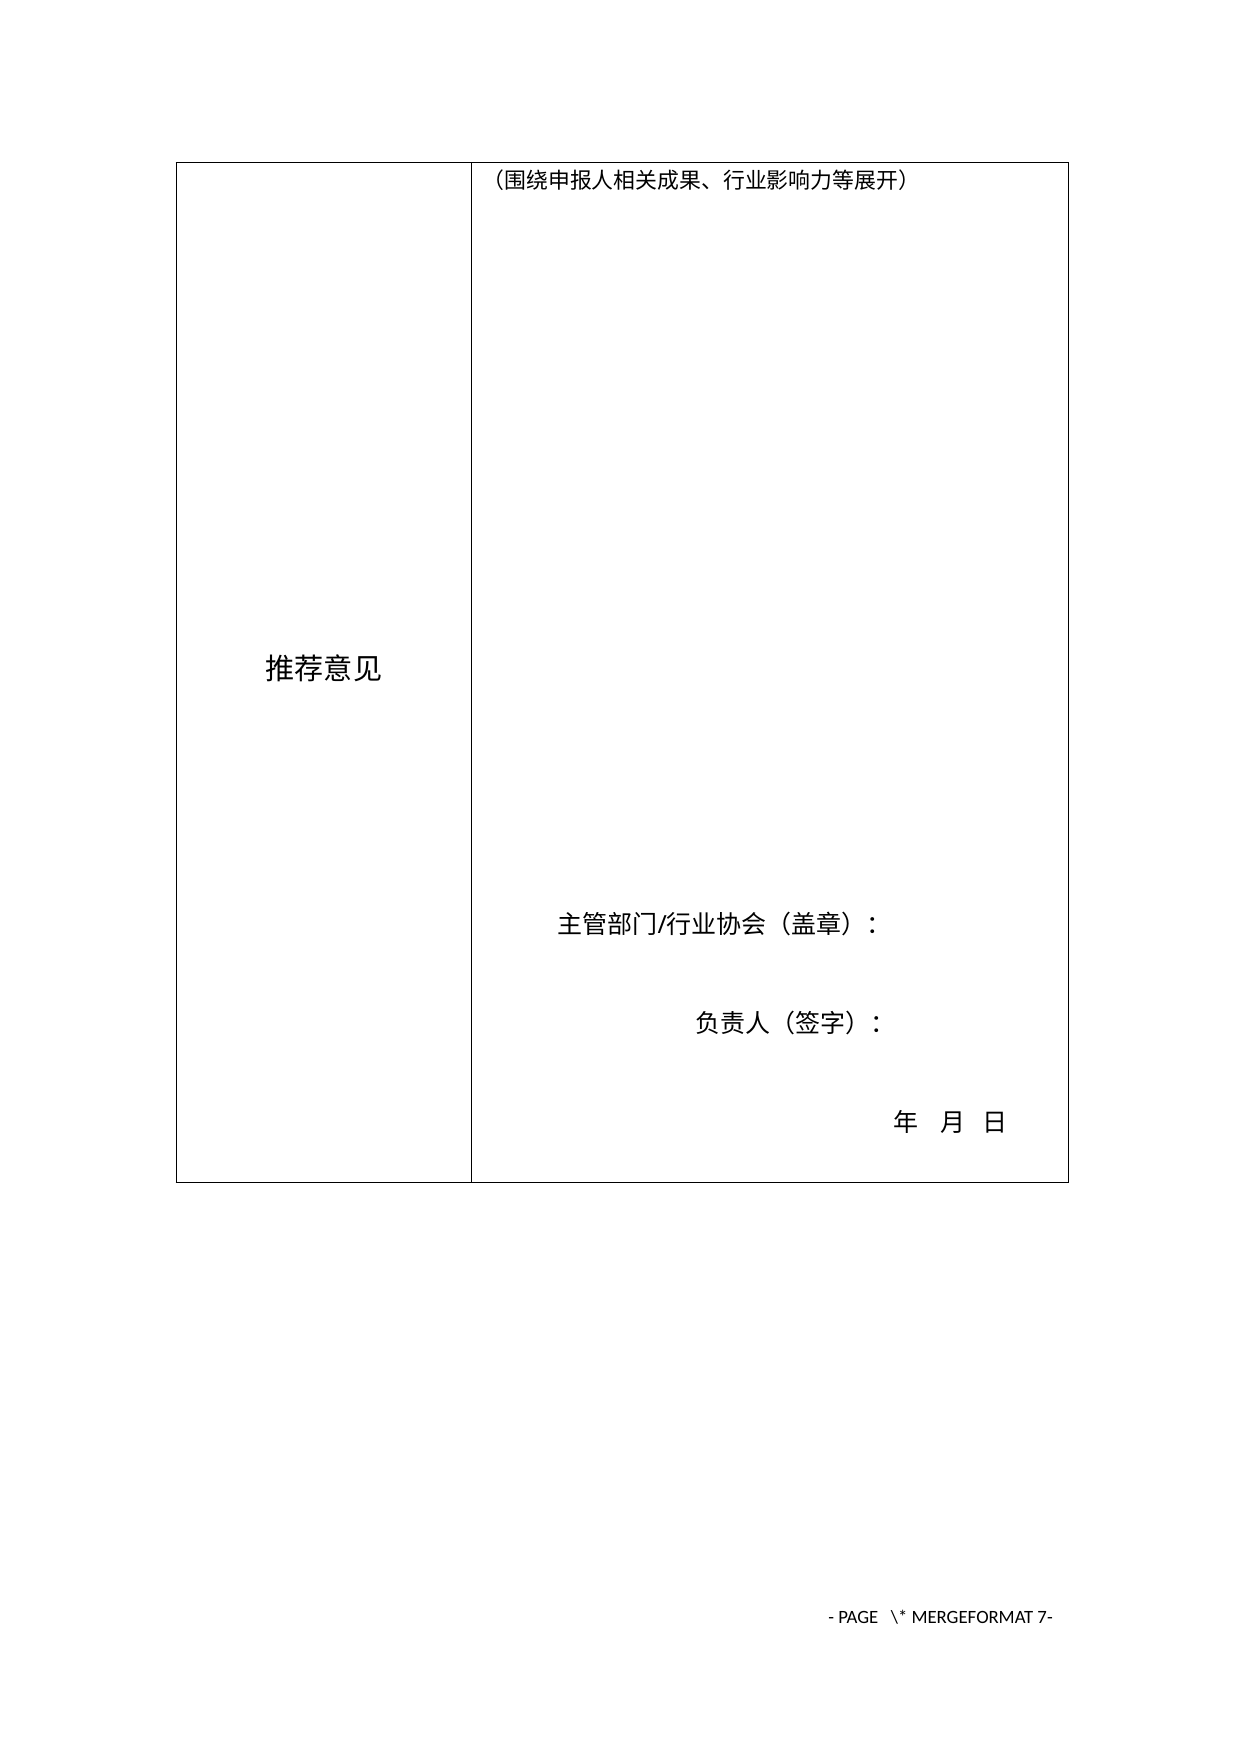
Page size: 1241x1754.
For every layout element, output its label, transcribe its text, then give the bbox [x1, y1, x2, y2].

table_cell 推荐意见 [177, 163, 471, 1182]
table_cell （围绕申报人相关成果、行业影响力等展开） 主管部门/行业协会（盖章）： 负责人（签字）： 年 月 日 [472, 163, 1068, 1182]
